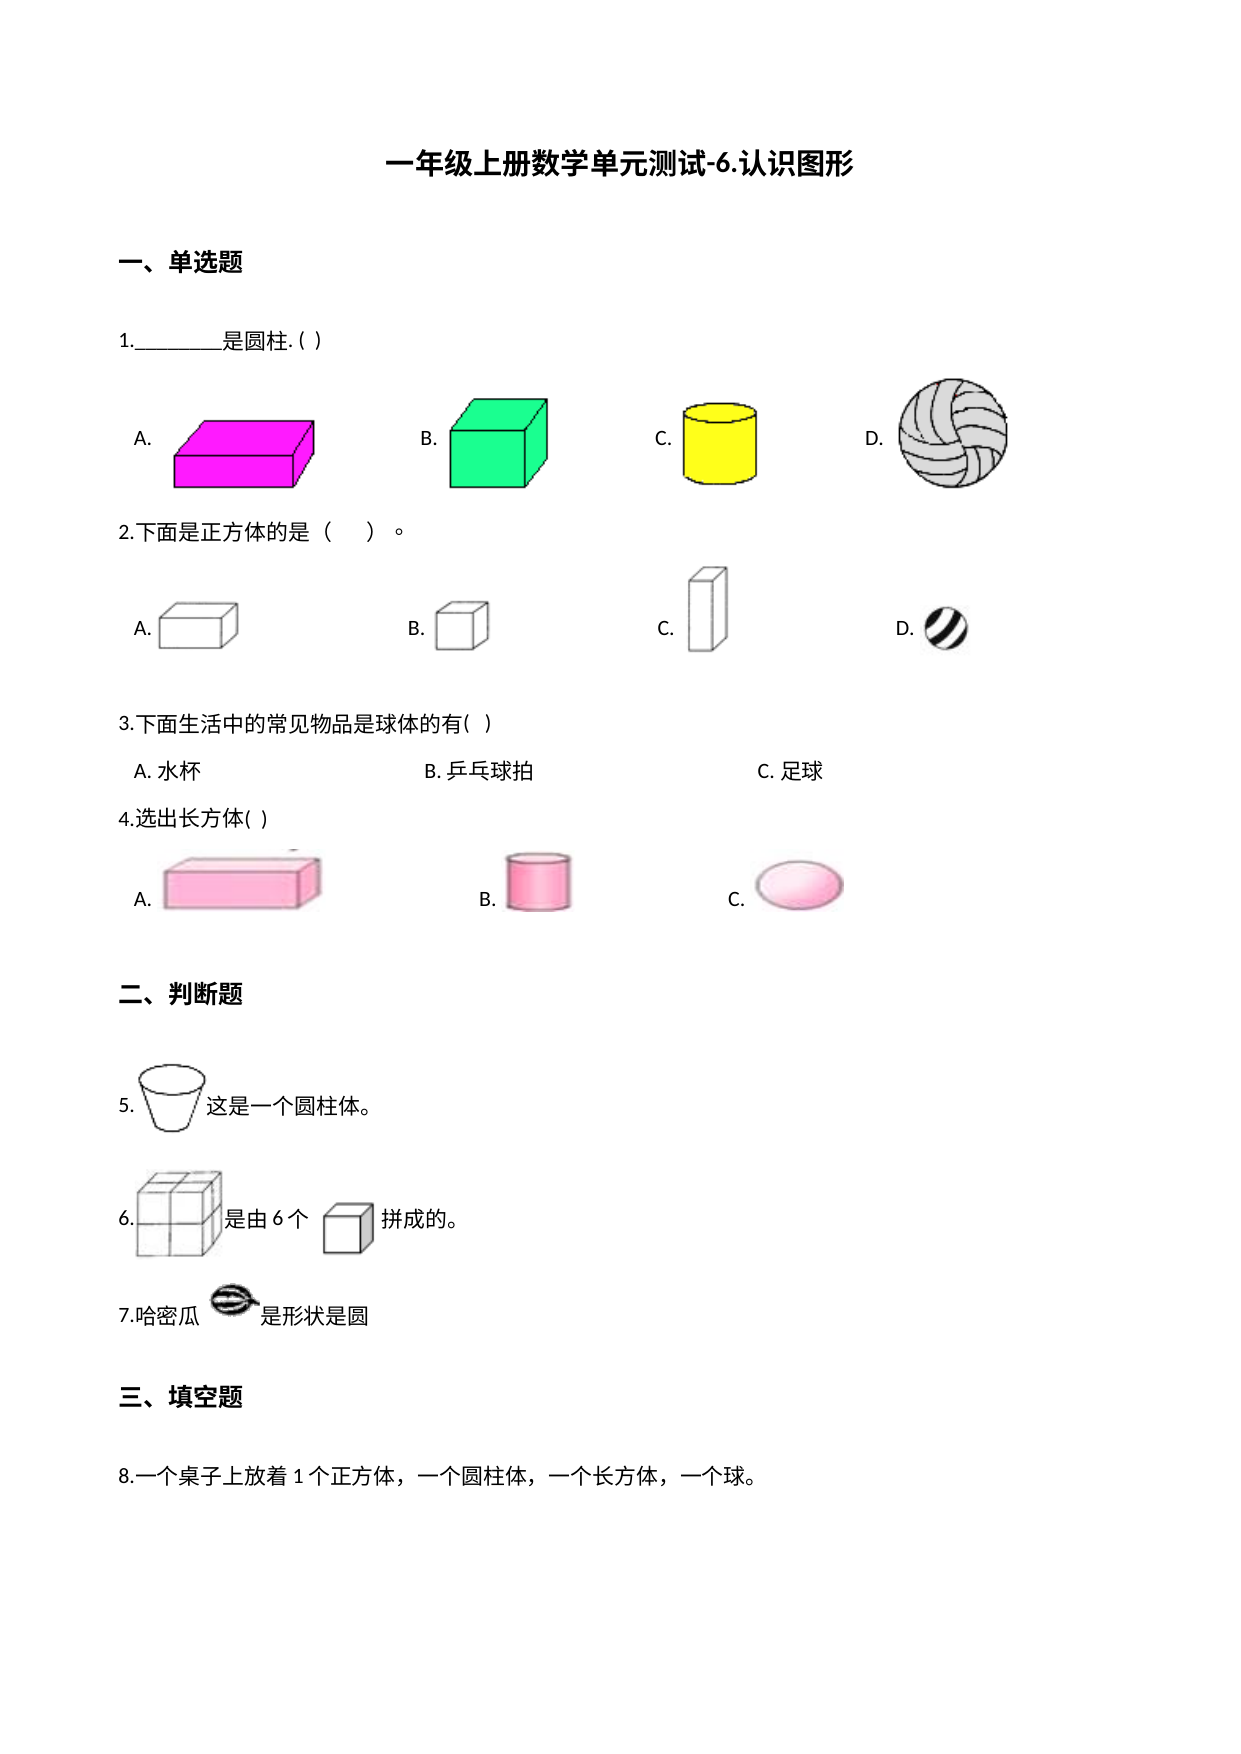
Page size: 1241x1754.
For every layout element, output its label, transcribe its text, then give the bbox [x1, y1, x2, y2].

picture [157, 849, 326, 912]
text A. 水杯 B. 乒乓球拍 C. 足球 [134, 754, 1122, 787]
picture [888, 372, 1017, 493]
text 二、判断题 [118, 960, 1122, 1025]
text 8.一个桌子上放着1个正方体，一个圆柱体，一个长方体，一个球。 [118, 1459, 1122, 1491]
text 2.下面是正方体的是（ ）。 [118, 515, 1122, 548]
picture [134, 1169, 224, 1260]
text 三、填空题 [118, 1363, 1122, 1428]
text 5.这是一个圆柱体。 [118, 1056, 1122, 1153]
picture [501, 850, 575, 912]
picture [205, 1282, 260, 1317]
picture [134, 1055, 207, 1137]
text 6.是由6个 拼成的。 [118, 1169, 1122, 1267]
picture [919, 605, 975, 657]
picture [167, 411, 321, 493]
text 一、单选题 [118, 228, 1122, 293]
picture [750, 849, 844, 912]
text A. B. C. [134, 849, 1122, 947]
text 4.选出长方体( ) [118, 802, 1122, 834]
text 一年级上册数学单元测试-6.认识图形 [118, 129, 1122, 194]
picture [442, 386, 555, 493]
picture [430, 595, 494, 657]
text A. B. C. D. [134, 563, 1122, 693]
text 1.________是圆柱. ( ) [118, 324, 1122, 356]
picture [157, 597, 245, 657]
text 7.哈密瓜 是形状是圆 [118, 1282, 1122, 1347]
text 3.下面生活中的常见物品是球体的有( ) [118, 706, 1122, 739]
picture [679, 562, 733, 657]
picture [314, 1191, 382, 1260]
picture [677, 392, 765, 493]
